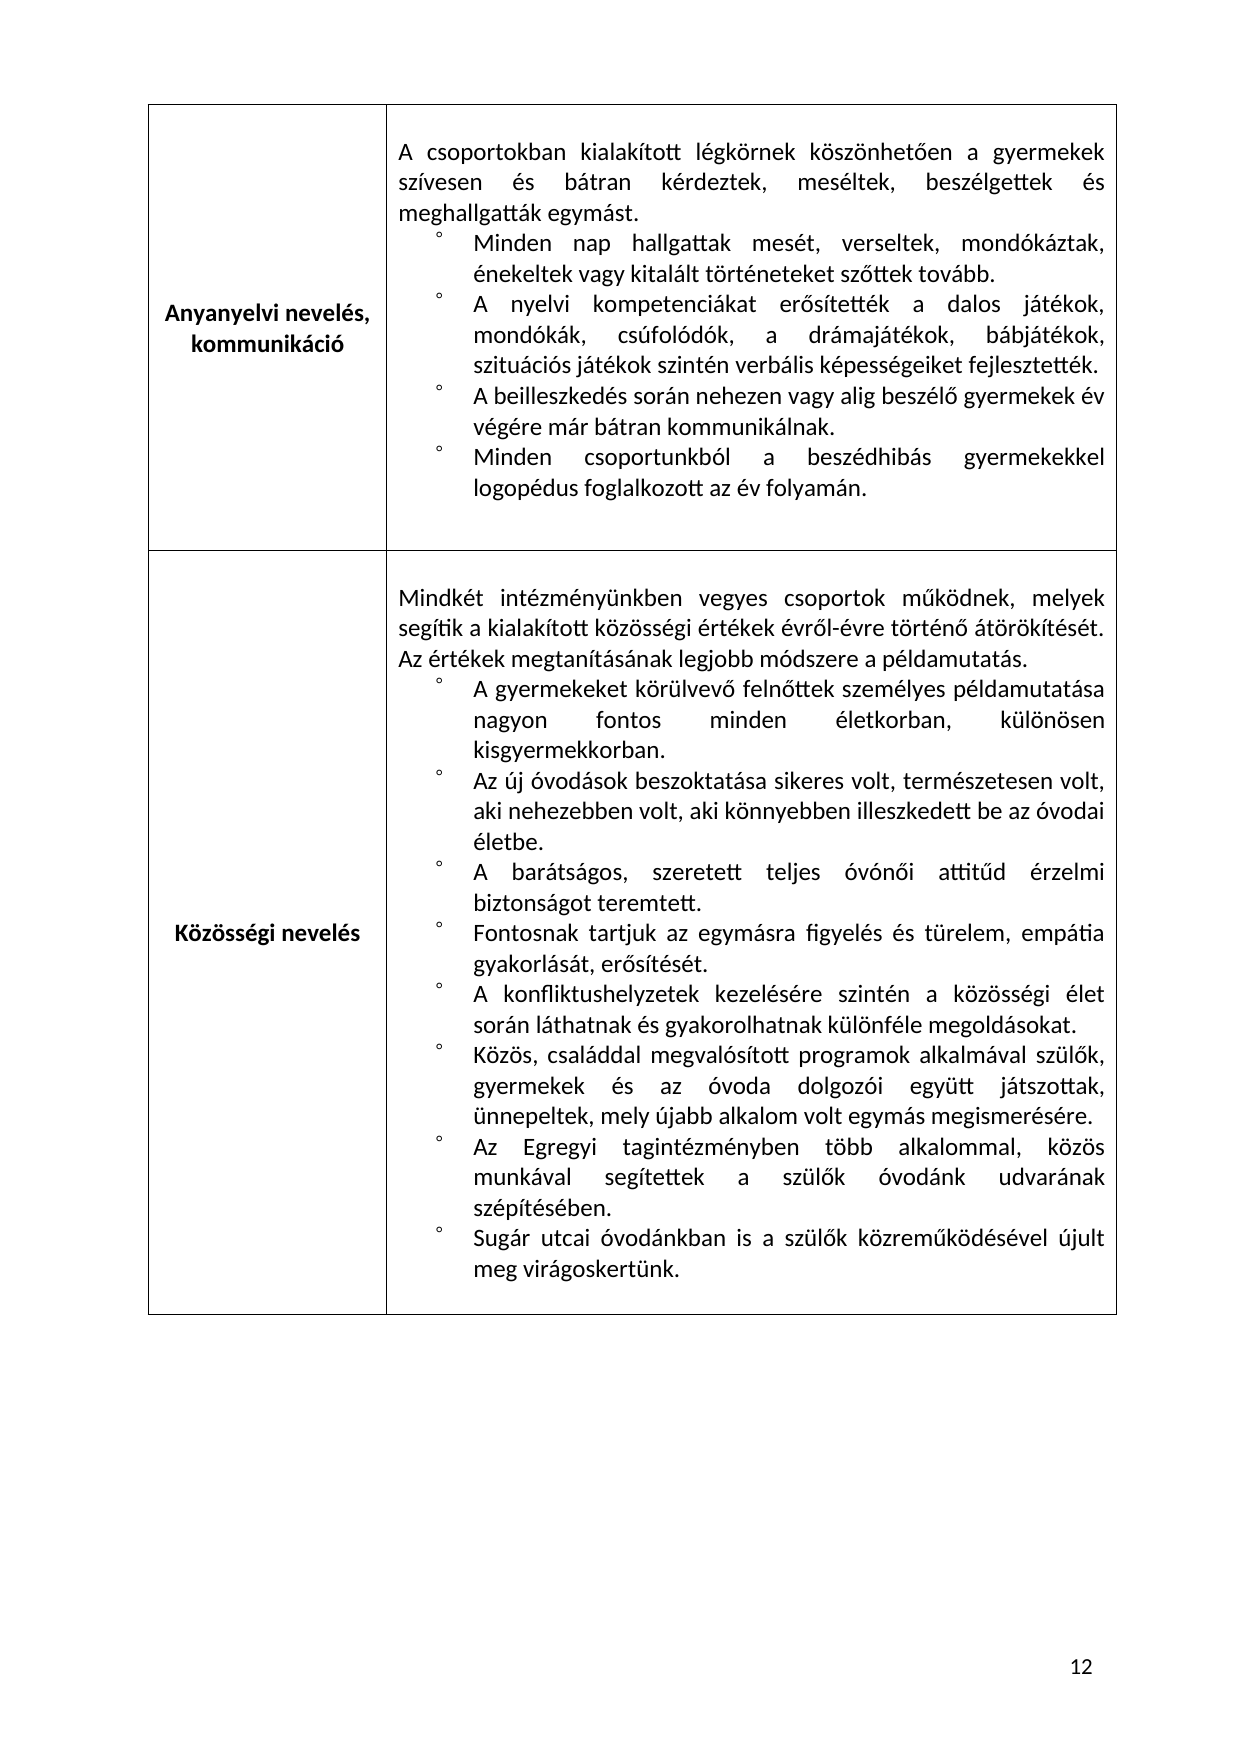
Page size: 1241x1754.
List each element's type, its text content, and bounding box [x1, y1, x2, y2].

table_header A csoportokban kialakított légkörnek köszönhetően a gyermekek szívesen és bátran kérdeztek, meséltek, beszélgettek és meghallgatták egymást. Minden nap hallgattak mesét, verseltek, mondókáztak, énekeltek vagy kitalált történeteket szőttek tovább. A nyelvi kompetenciákat erősítették a dalos játékok, mondókák, csúfolódók, a drámajátékok, bábjátékok, szituációs játékok szintén verbális képességeiket fejlesztették. A beilleszkedés során nehezen vagy alig beszélő gyermekek év végére már bátran kommunikálnak. Minden csoportunkból a beszédhibás gyermekekkel logopédus foglalkozott az év folyamán. [387, 105, 1116, 550]
table_cell Közösségi nevelés [149, 551, 386, 1314]
table_header Anyanyelvi nevelés, kommunikáció [149, 105, 386, 550]
table_cell Mindkét intézményünkben vegyes csoportok működnek, melyek segítik a kialakított közösségi értékek évről-évre történő átörökítését. Az értékek megtanításának legjobb módszere a példamutatás. A gyermekeket körülvevő felnőttek személyes példamutatása nagyon fontos minden életkorban, különösen kisgyermekkorban. Az új óvodások beszoktatása sikeres volt, természetesen volt, aki nehezebben volt, aki könnyebben illeszkedett be az óvodai életbe. A barátságos, szeretett teljes óvónői attitűd érzelmi biztonságot teremtett. Fontosnak tartjuk az egymásra figyelés és türelem, empátia gyakorlását, erősítését. A konfliktushelyzetek kezelésére szintén a közösségi élet során láthatnak és gyakorolhatnak különféle megoldásokat. Közös, családdal megvalósított programok alkalmával szülők, gyermekek és az óvoda dolgozói együtt játszottak, ünnepeltek, mely újabb alkalom volt egymás megismerésére. Az Egregyi tagintézményben több alkalommal, közös munkával segítettek a szülők óvodánk udvarának szépítésében. Sugár utcai óvodánkban is a szülők közreműködésével újult meg virágoskertünk. [387, 551, 1116, 1314]
